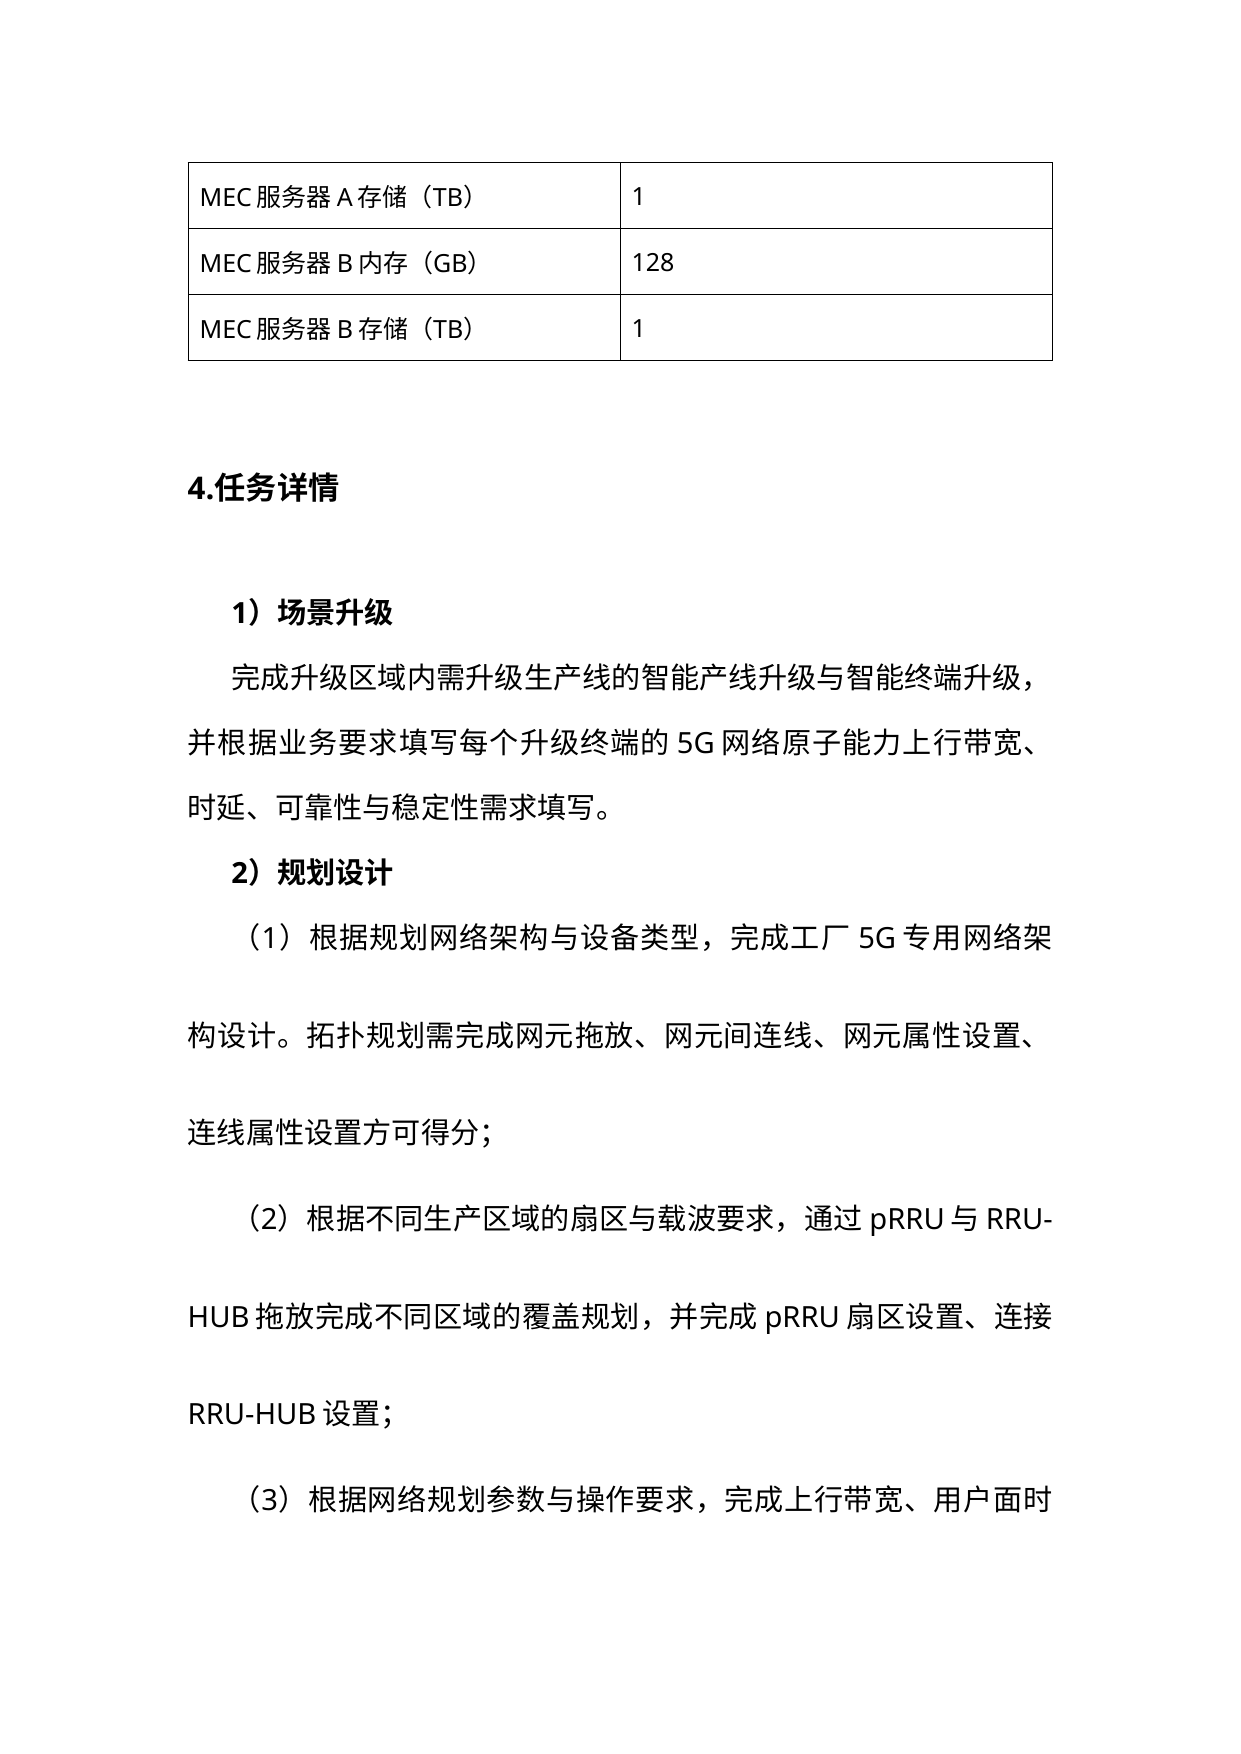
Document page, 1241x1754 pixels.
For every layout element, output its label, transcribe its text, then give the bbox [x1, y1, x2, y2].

table_cell MEC服务器B存储（TB） [189, 295, 620, 360]
text 2）规划设计 [187, 838, 1053, 903]
subtitle 4.任务详情 [187, 453, 1053, 518]
table_cell 1 [621, 295, 1052, 360]
table_cell 1 [621, 163, 1052, 228]
text 1）场景升级 [187, 578, 1053, 643]
text 完成升级区域内需升级生产线的智能产线升级与智能终端升级，并根据业务要求填写每个升级终端的5G网络原子能力上行带宽、时延、可靠性与稳定性需求填写。 [187, 643, 1053, 838]
text （2）根据不同生产区域的扇区与载波要求，通过pRRU与RRU-HUB拖放完成不同区域的覆盖规划，并完成pRRU扇区设置、连接RRU-HUB设置； [187, 1184, 1053, 1444]
table_cell MEC服务器A存储（TB） [189, 163, 620, 228]
table_cell MEC服务器B内存（GB） [189, 229, 620, 294]
text （1）根据规划网络架构与设备类型，完成工厂5G专用网络架构设计。拓扑规划需完成网元拖放、网元间连线、网元属性设置、连线属性设置方可得分； [187, 903, 1053, 1163]
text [187, 1466, 1053, 1531]
table_cell 128 [621, 229, 1052, 294]
